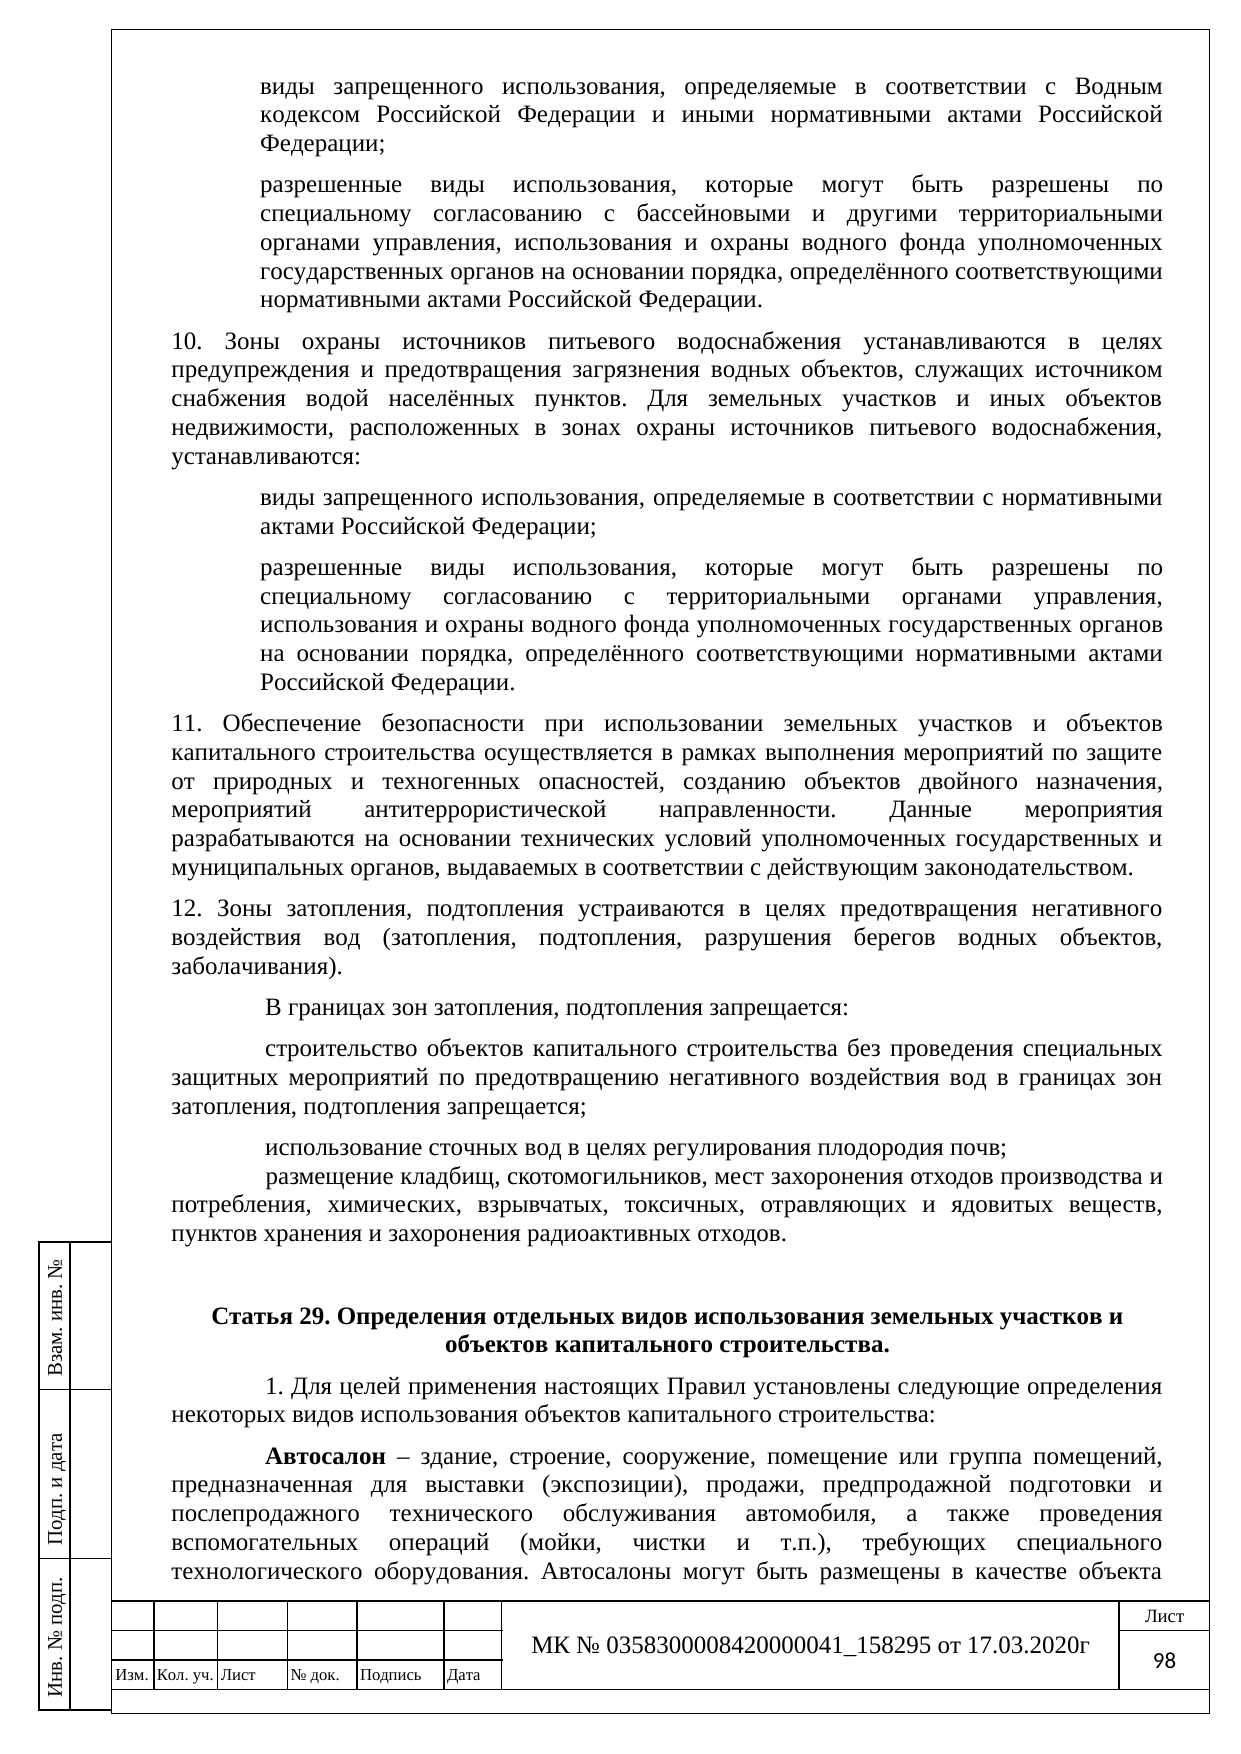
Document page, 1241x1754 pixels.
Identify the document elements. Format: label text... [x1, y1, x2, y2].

text 1. Для целей применения настоящих Правил установлены следующие определения некоторых видов использования объектов капитального строительства: [171, 1371, 1163, 1428]
text 10. Зоны охраны источников питьевого водоснабжения устанавливаются в целях предупреждения и предотвращения загрязнения водных объектов, служащих источником снабжения водой населённых пунктов. Для земельных участков и иных объектов недвижимости, расположенных в зонах охраны источников питьевого водоснабжения, устанавливаются: [171, 326, 1163, 469]
text строительство объектов капитального строительства без проведения специальных защитных мероприятий по предотвращению негативного воздействия вод в границах зон затопления, подтопления запрещается; [171, 1033, 1163, 1119]
text разрешенные виды использования, которые могут быть разрешены по специальному согласованию с бассейновыми и другими территориальными органами управления, использования и охраны водного фонда уполномоченных государственных органов на основании порядка, определённого соответствующими нормативными актами Российской Федерации. [260, 169, 1163, 313]
text использование сточных вод в целях регулирования плодородия почв; [171, 1132, 1163, 1161]
text В границах зон затопления, подтопления запрещается: [171, 992, 1163, 1021]
text размещение кладбищ, скотомогильников, мест захоронения отходов производства и потребления, химических, взрывчатых, токсичных, отравляющих и ядовитых веществ, пунктов хранения и захоронения радиоактивных отходов. [171, 1161, 1163, 1247]
text виды запрещенного использования, определяемые в соответствии с Водным кодексом Российской Федерации и иными нормативными актами Российской Федерации; [260, 71, 1163, 157]
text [171, 1441, 1163, 1584]
list Статья 29. Определения отдельных видов использования земельных участков и объектов капитального строительства. [171, 1301, 1163, 1358]
text 11. Обеспечение безопасности при использовании земельных участков и объектов капитального строительства осуществляется в рамках выполнения мероприятий по защите от природных и техногенных опасностей, созданию объектов двойного назначения, мероприятий антитеррористической направленности. Данные мероприятия разрабатываются на основании технических условий уполномоченных государственных и муниципальных органов, выдаваемых в соответствии с действующим законодательством. [171, 708, 1163, 881]
text разрешенные виды использования, которые могут быть разрешены по специальному согласованию с территориальными органами управления, использования и охраны водного фонда уполномоченных государственных органов на основании порядка, определённого соответствующими нормативными актами Российской Федерации. [260, 552, 1163, 696]
text 12. Зоны затопления, подтопления устраиваются в целях предотвращения негативного воздействия вод (затопления, подтопления, разрушения берегов водных объектов, заболачивания). [171, 893, 1163, 979]
text виды запрещенного использования, определяемые в соответствии с нормативными актами Российской Федерации; [260, 482, 1163, 539]
